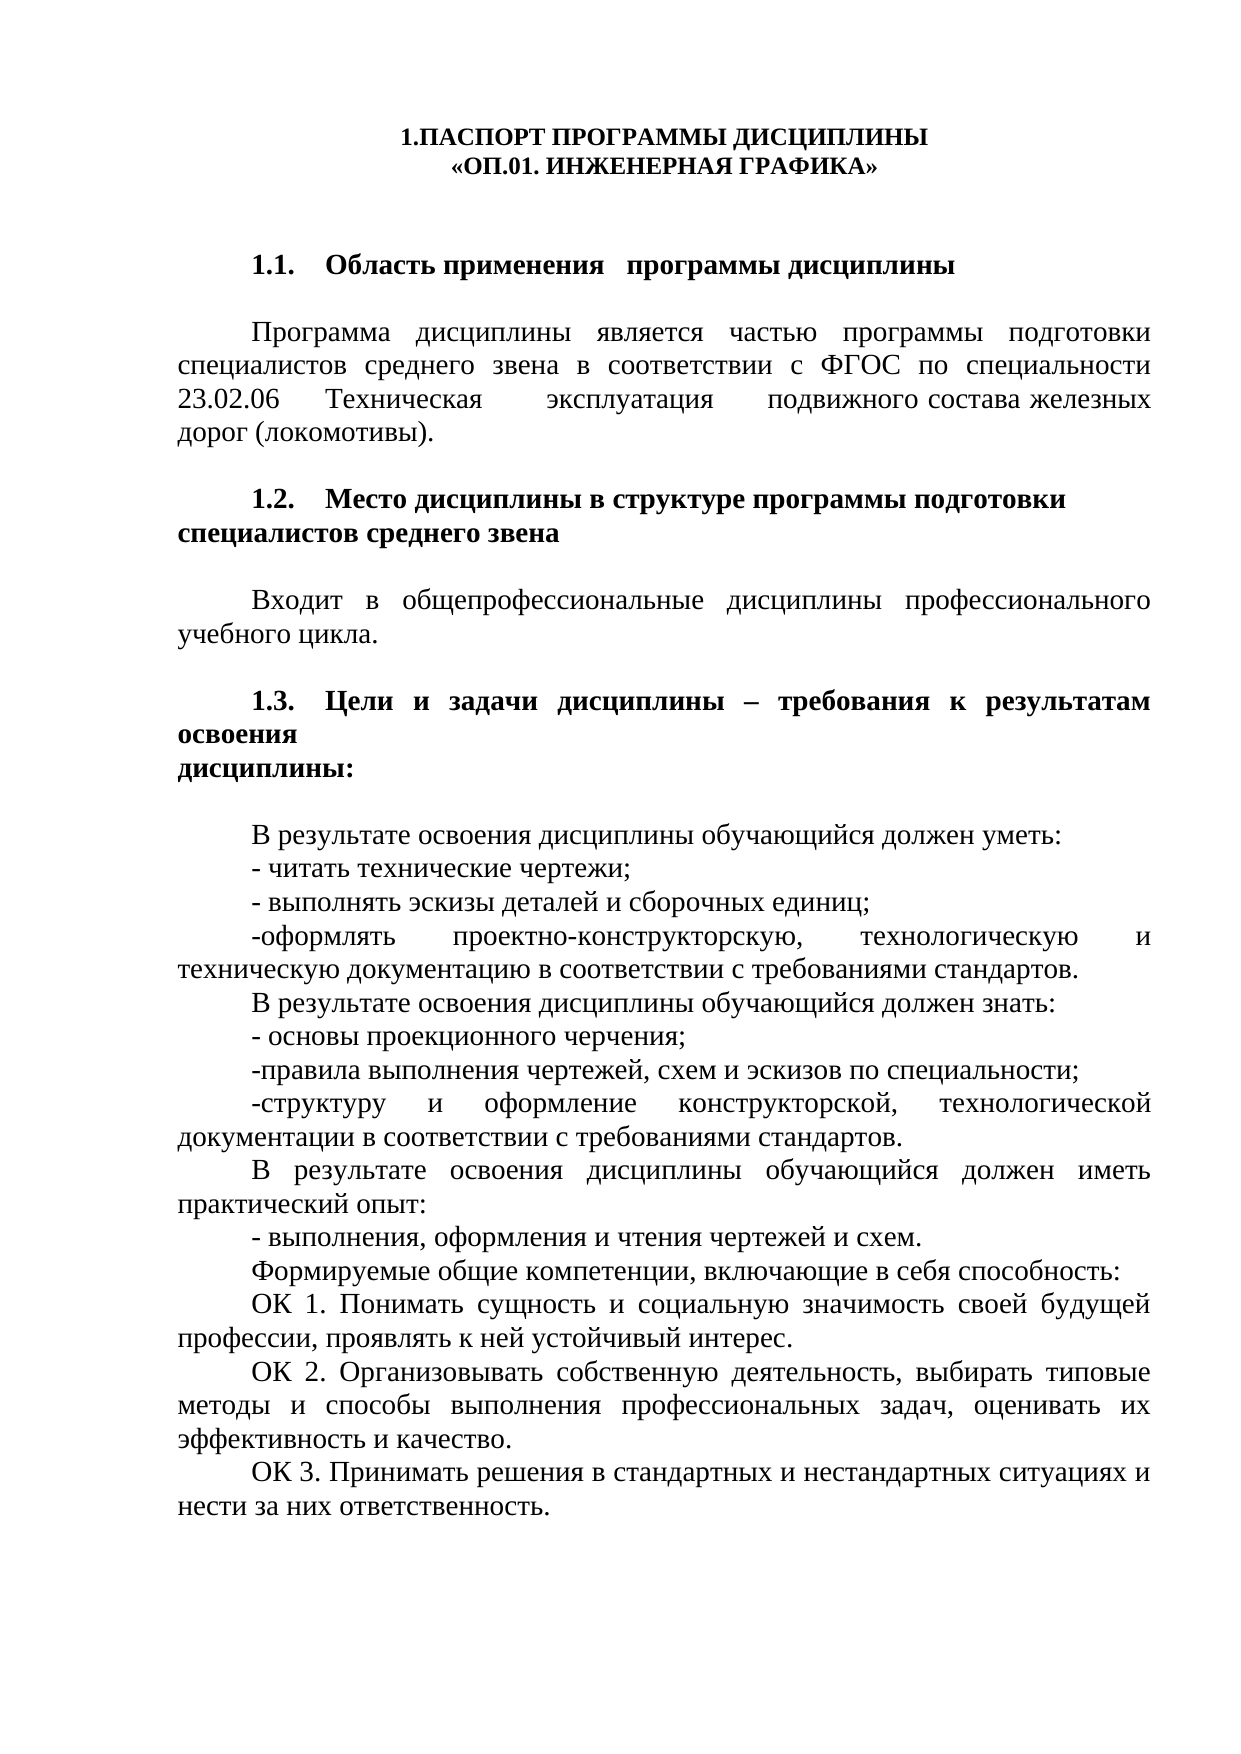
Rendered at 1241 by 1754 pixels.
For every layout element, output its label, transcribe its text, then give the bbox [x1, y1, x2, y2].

subtitle Область применения программы дисциплины [177, 247, 1151, 280]
text ОК 3. Принимать решения в стандартных и нестандартных ситуациях и нести за них ответственность. [177, 1454, 1152, 1521]
text - выполнять эскизы деталей и сборочных единиц; [251, 884, 1152, 918]
list Входит в общепрофессиональные дисциплины профессионального учебного цикла. [177, 582, 1152, 649]
text дисциплины: [177, 750, 1152, 783]
list Цели и задачи дисциплины – требования к результатам освоения [177, 683, 1152, 750]
text Программа дисциплины является частью программы подготовки специалистов среднего звена в соответствии с ФГОС по специальности 23.02.06 Техническая эксплуатация подвижного состава железных дорог (локомотивы). [177, 314, 1152, 448]
text ОК 1. Понимать сущность и социальную значимость своей будущей профессии, проявлять к ней устойчивый интерес. [177, 1287, 1152, 1354]
text специалистов среднего звена [177, 515, 1152, 549]
text -оформлять проектно-конструкторскую, технологическую и техническую документацию в соответствии с требованиями стандартов. [177, 918, 1152, 985]
text - основы проекционного черчения; [251, 1018, 1152, 1052]
text В результате освоения дисциплины обучающийся должен знать: [177, 985, 1152, 1018]
text В результате освоения дисциплины обучающийся должен уметь: [177, 817, 1152, 851]
subtitle 1. ПАСПОРТ ПРОГРАММЫ ДИСЦИПЛИНЫ [177, 122, 1151, 151]
text ОК 2. Организовывать собственную деятельность, выбирать типовые методы и способы выполнения профессиональных задач, оценивать их эффективность и качество. [177, 1354, 1152, 1454]
text В результате освоения дисциплины обучающийся должен иметь практический опыт: [177, 1152, 1152, 1219]
text «ОП.01. ИНЖЕНЕРНАЯ ГРАФИКА» [177, 151, 1152, 180]
text -структуру и оформление конструкторской, технологической документации в соответствии с требованиями стандартов. [177, 1085, 1152, 1152]
text - читать технические чертежи; [251, 851, 1152, 884]
list Место дисциплины в структуре программы подготовки [177, 482, 1152, 515]
text - выполнения, оформления и чтения чертежей и схем. [251, 1219, 1152, 1253]
text -правила выполнения чертежей, схем и эскизов по специальности; [177, 1052, 1152, 1085]
text Формируемые общие компетенции, включающие в себя способность: [177, 1253, 1152, 1287]
